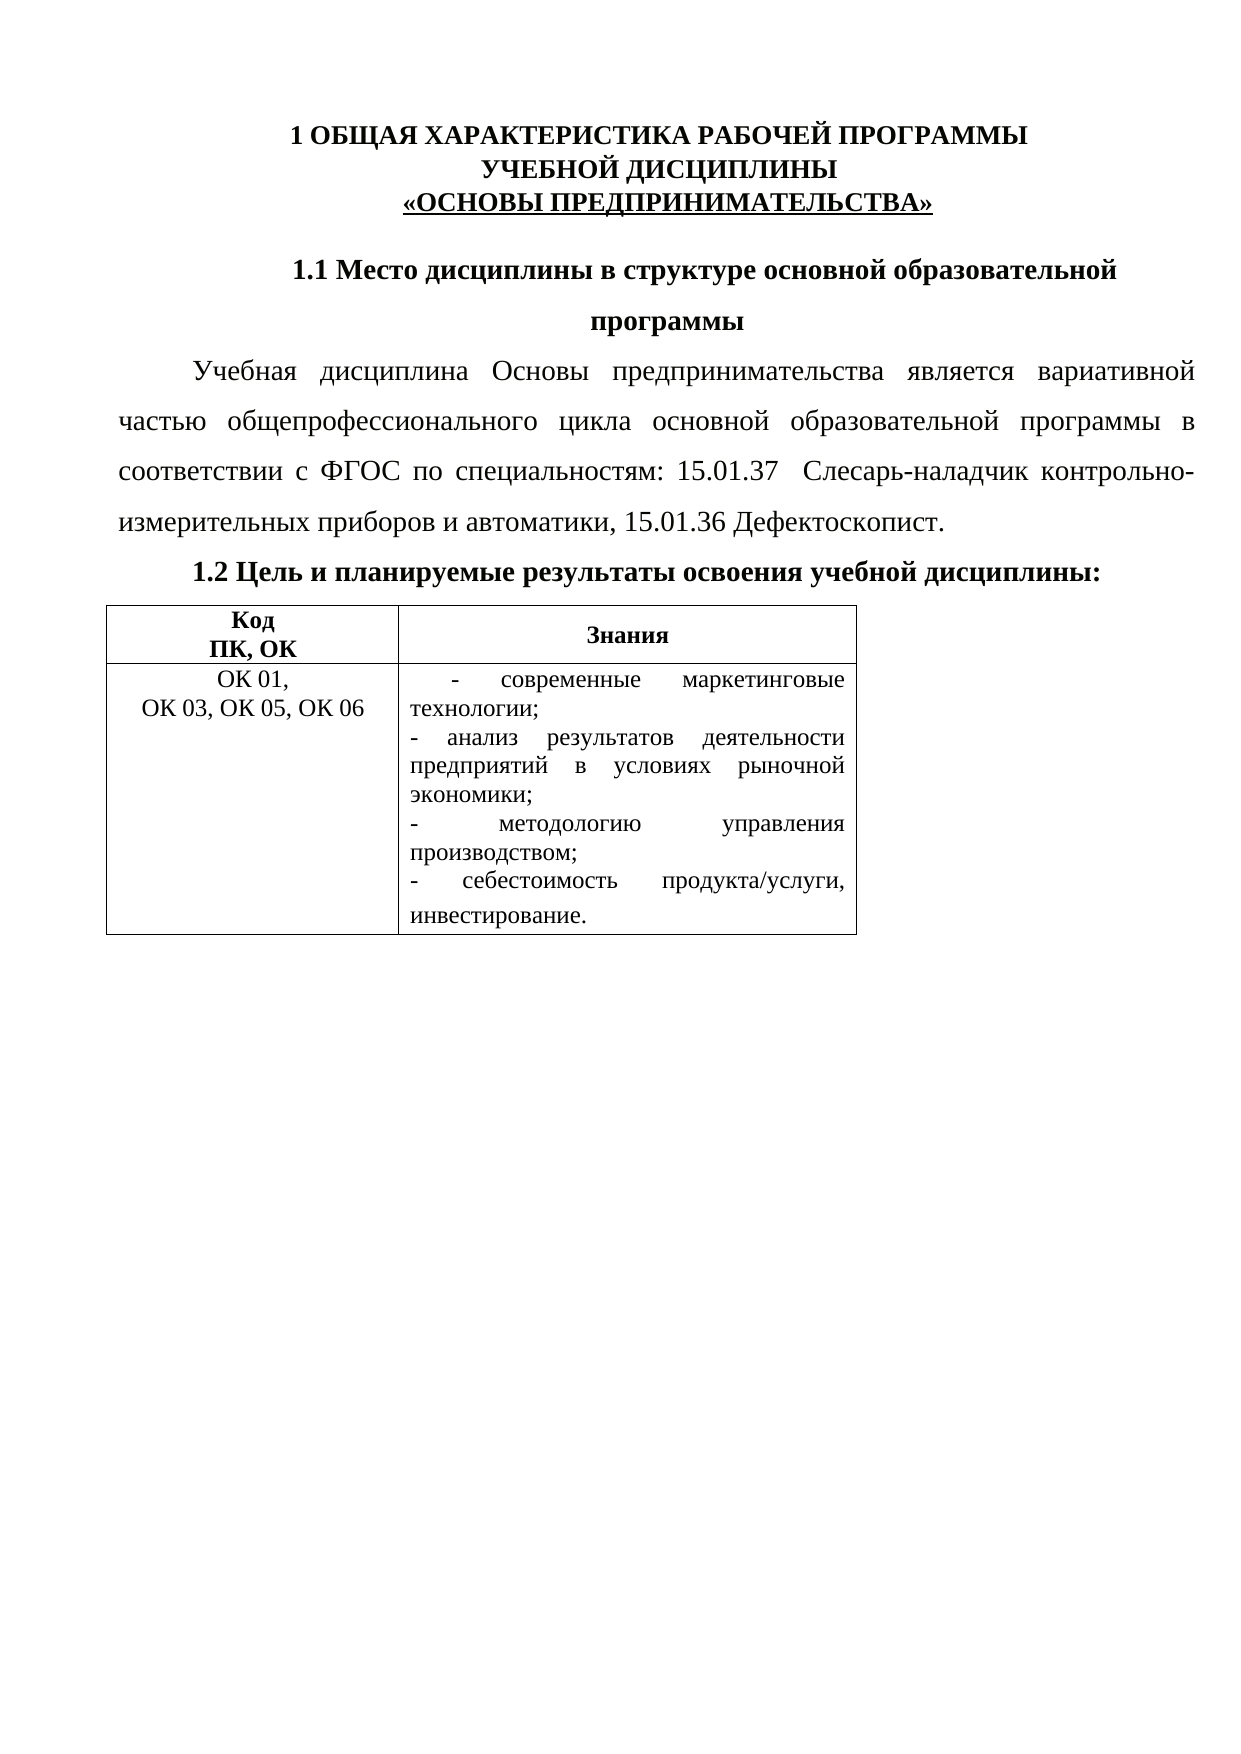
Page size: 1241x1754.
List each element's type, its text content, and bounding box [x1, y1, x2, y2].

table_header Знания [399, 606, 856, 663]
table_cell ОК 01, ОК 03, ОК 05, ОК 06 [107, 664, 398, 934]
table_cell - современные маркетинговые технологии; - анализ результатов деятельности предприятий в условиях рыночной экономики; - методологию управления производством; - себестоимость продукта/услуги, инвестирование. [399, 664, 856, 934]
table_header Код ПК, ОК [107, 606, 398, 663]
text «ОСНОВЫ ПРЕДПРИНИМАТЕЛЬСТВА» [141, 185, 989, 218]
text Учебная дисциплина Основы предпринимательства является вариативной частью общепрофессионального цикла основной образовательной программы в соответствии с ФГОС по специальностям: 15.01.37 Слесарь-наладчик контрольно-измерительных приборов и автоматики, 15.01.36 Дефектоскопист. [118, 353, 1196, 537]
text 1.2 Цель и планируемые результаты освоения учебной дисциплины: [118, 554, 1196, 588]
text 1.1 Место дисциплины в структуре основной образовательной программы [138, 252, 1196, 336]
text 1 ОБЩАЯ ХАРАКТЕРИСТИКА РАБОЧЕЙ ПРОГРАММЫ УЧЕБНОЙ ДИСЦИПЛИНЫ [237, 118, 1081, 185]
